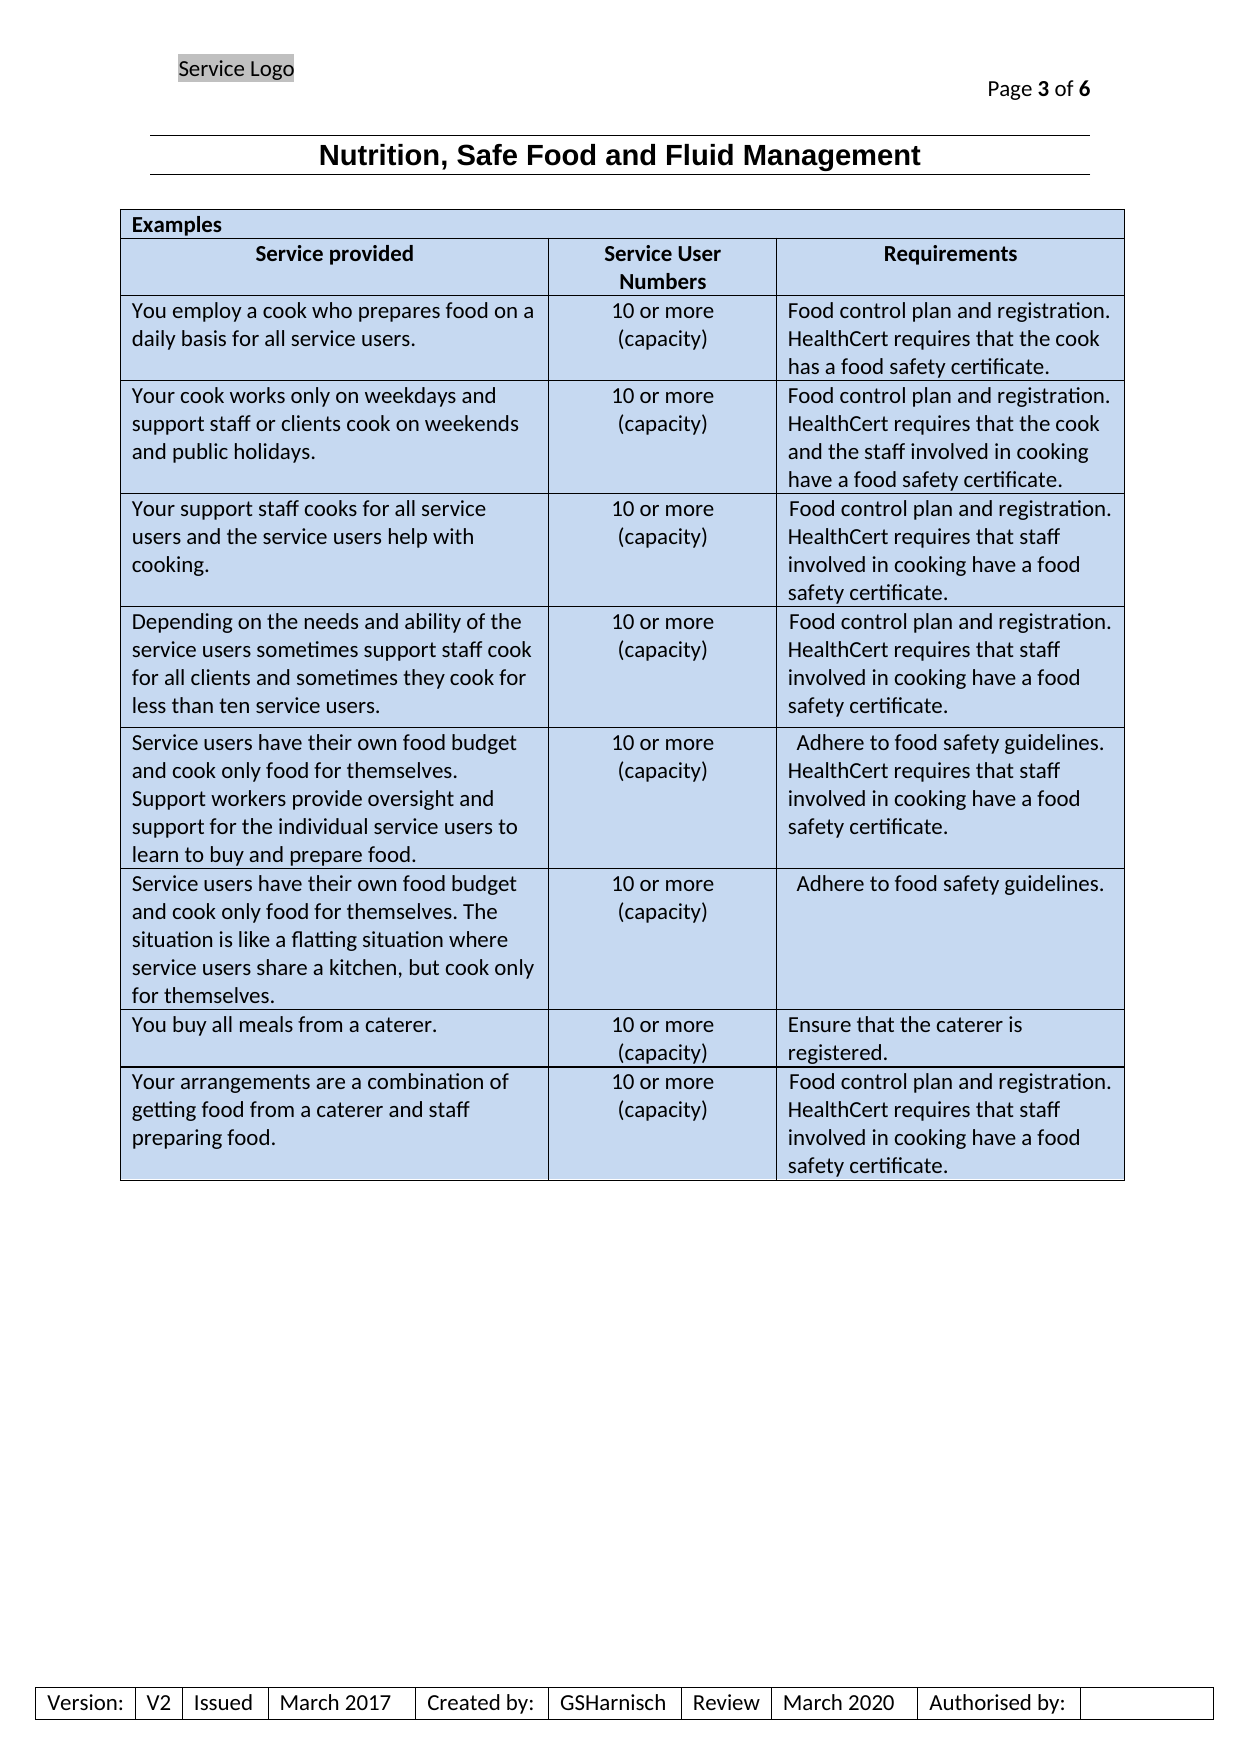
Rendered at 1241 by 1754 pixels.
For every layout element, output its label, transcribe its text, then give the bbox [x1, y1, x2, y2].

table_cell Your support staff cooks for all service users and the service users help with cooking. [121, 494, 548, 606]
table_cell Food control plan and registration. HealthCert requires that staff involved in cooking have a food safety certificate. [777, 494, 1124, 606]
table_cell 10 or more (capacity) [549, 728, 776, 868]
table_cell 10 or more (capacity) [549, 296, 776, 380]
table_cell You buy all meals from a caterer. [121, 1010, 548, 1066]
table_cell Food control plan and registration. HealthCert requires that the cook has a food safety certificate. [777, 296, 1124, 380]
table_cell 10 or more (capacity) [549, 607, 776, 727]
table_cell 10 or more (capacity) [549, 494, 776, 606]
table_cell Depending on the needs and ability of the service users sometimes support staff cook for all clients and sometimes they cook for less than ten service users. [121, 607, 548, 727]
table_cell Service provided [121, 239, 548, 295]
table_cell Adhere to food safety guidelines. HealthCert requires that staff involved in cooking have a food safety certificate. [777, 728, 1124, 868]
table_cell Food control plan and registration. HealthCert requires that the cook and the staff involved in cooking have a food safety certificate. [777, 381, 1124, 493]
table_cell 10 or more (capacity) [549, 869, 776, 1009]
table_cell Service users have their own food budget and cook only food for themselves. The situation is like a flatting situation where service users share a kitchen, but cook only for themselves. [121, 869, 548, 1009]
table_cell Requirements [777, 239, 1124, 295]
table_cell 10 or more (capacity) [549, 1010, 776, 1066]
table_cell Food control plan and registration. HealthCert requires that staff involved in cooking have a food safety certificate. [777, 607, 1124, 727]
table_cell Service users have their own food budget and cook only food for themselves. Support workers provide oversight and support for the individual service users to learn to buy and prepare food. [121, 728, 548, 868]
table_cell Adhere to food safety guidelines. [777, 869, 1124, 1009]
table_cell You employ a cook who prepares food on a daily basis for all service users. [121, 296, 548, 380]
table_cell Food control plan and registration. HealthCert requires that staff involved in cooking have a food safety certificate. [777, 1068, 1124, 1179]
table_cell Ensure that the caterer is registered. [777, 1010, 1124, 1066]
table_header Examples [121, 210, 1124, 238]
table_cell Your cook works only on weekdays and support staff or clients cook on weekends and public holidays. [121, 381, 548, 493]
table_cell Your arrangements are a combination of getting food from a caterer and staff preparing food. [121, 1068, 548, 1179]
table_cell Service User Numbers [549, 239, 776, 295]
table_cell 10 or more (capacity) [549, 381, 776, 493]
table_cell 10 or more (capacity) [549, 1068, 776, 1179]
